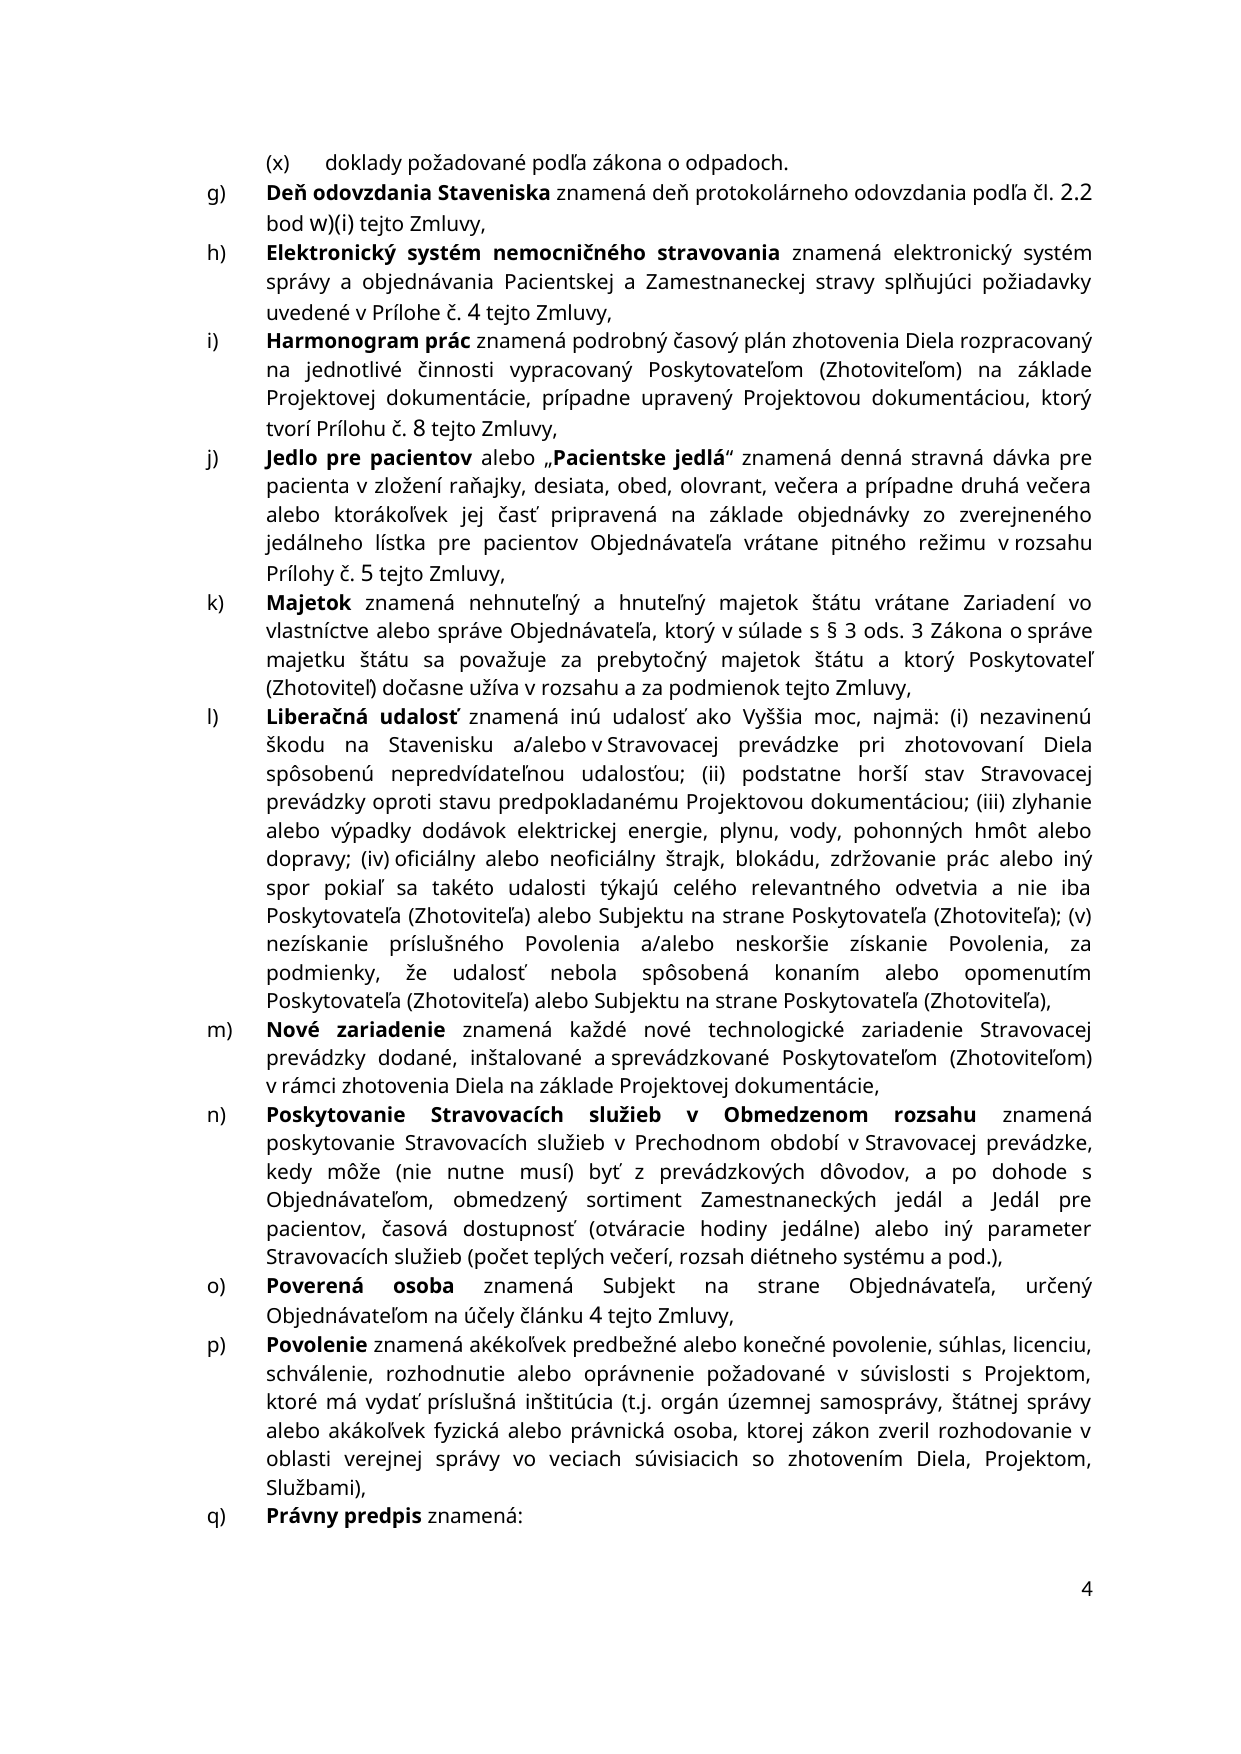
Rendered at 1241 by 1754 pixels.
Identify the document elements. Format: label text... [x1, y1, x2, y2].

list Elektronický systém nemocničného stravovania znamená elektronický systém správy a objednávania Pacientskej a Zamestnaneckej stravy splňujúci požiadavky uvedené v Prílohe č. 4 tejto Zmluvy, [207, 238, 1093, 327]
list Liberačná udalosť znamená inú udalosť ako Vyššia moc, najmä: (i) nezavinenú škodu na Stavenisku a/alebo v Stravovacej prevádzke pri zhotovovaní Diela spôsobenú nepredvídateľnou udalosťou; (ii) podstatne horší stav Stravovacej prevádzky oproti stavu predpokladanému Projektovou dokumentáciou; (iii) zlyhanie alebo výpadky dodávok elektrickej energie, plynu, vody, pohonných hmôt alebo dopravy; (iv) oficiálny alebo neoficiálny štrajk, blokádu, zdržovanie prác alebo iný spor pokiaľ sa takéto udalosti týkajú celého relevantného odvetvia a nie iba Poskytovateľa (Zhotoviteľa) alebo Subjektu na strane Poskytovateľa (Zhotoviteľa); (v) nezískanie príslušného Povolenia a/alebo neskoršie získanie Povolenia, za podmienky, že udalosť nebola spôsobená konaním alebo opomenutím Poskytovateľa (Zhotoviteľa) alebo Subjektu na strane Poskytovateľa (Zhotoviteľa), [207, 702, 1093, 1015]
list Jedlo pre pacientov alebo „Pacientske jedlá“ znamená denná stravná dávka pre pacienta v zložení raňajky, desiata, obed, olovrant, večera a prípadne druhá večera alebo ktorákoľvek jej časť pripravená na základe objednávky zo zverejneného jedálneho lístka pre pacientov Objednávateľa vrátane pitného režimu v rozsahu Prílohy č. 5 tejto Zmluvy, [207, 443, 1093, 588]
list Majetok znamená nehnuteľný a hnuteľný majetok štátu vrátane Zariadení vo vlastníctve alebo správe Objednávateľa, ktorý v súlade s § 3 ods. 3 Zákona o správe majetku štátu sa považuje za prebytočný majetok štátu a ktorý Poskytovateľ (Zhotoviteľ) dočasne užíva v rozsahu a za podmienok tejto Zmluvy, [207, 588, 1093, 702]
list Deň odovzdania Staveniska znamená deň protokolárneho odovzdania podľa čl. 2.2 bod w)(i) tejto Zmluvy, [207, 176, 1093, 238]
list Povolenie znamená akékoľvek predbežné alebo konečné povolenie, súhlas, licenciu, schválenie, rozhodnutie alebo oprávnenie požadované v súvislosti s Projektom, ktoré má vydať príslušná inštitúcia (t.j. orgán územnej samosprávy, štátnej správy alebo akákoľvek fyzická alebo právnická osoba, ktorej zákon zveril rozhodovanie v oblasti verejnej správy vo veciach súvisiacich so zhotovením Diela, Projektom, Službami), [207, 1330, 1093, 1501]
list Harmonogram prác znamená podrobný časový plán zhotovenia Diela rozpracovaný na jednotlivé činnosti vypracovaný Poskytovateľom (Zhotoviteľom) na základe Projektovej dokumentácie, prípadne upravený Projektovou dokumentáciou, ktorý tvorí Prílohu č. 8 tejto Zmluvy, [207, 327, 1093, 443]
list Poskytovanie Stravovacích služieb v Obmedzenom rozsahu znamená poskytovanie Stravovacích služieb v Prechodnom období v Stravovacej prevádzke, kedy môže (nie nutne musí) byť z prevádzkových dôvodov, a po dohode s Objednávateľom, obmedzený sortiment Zamestnaneckých jedál a Jedál pre pacientov, časová dostupnosť (otváracie hodiny jedálne) alebo iný parameter Stravovacích služieb (počet teplých večerí, rozsah diétneho systému a pod.), [207, 1100, 1093, 1271]
list doklady požadované podľa zákona o odpadoch. [266, 148, 1093, 176]
list Právny predpis znamená: [207, 1501, 1093, 1529]
list Poverená osoba znamená Subjekt na strane Objednávateľa, určený Objednávateľom na účely článku 4 tejto Zmluvy, [207, 1271, 1093, 1330]
list Nové zariadenie znamená každé nové technologické zariadenie Stravovacej prevádzky dodané, inštalované a sprevádzkované Poskytovateľom (Zhotoviteľom) v rámci zhotovenia Diela na základe Projektovej dokumentácie, [207, 1015, 1093, 1100]
